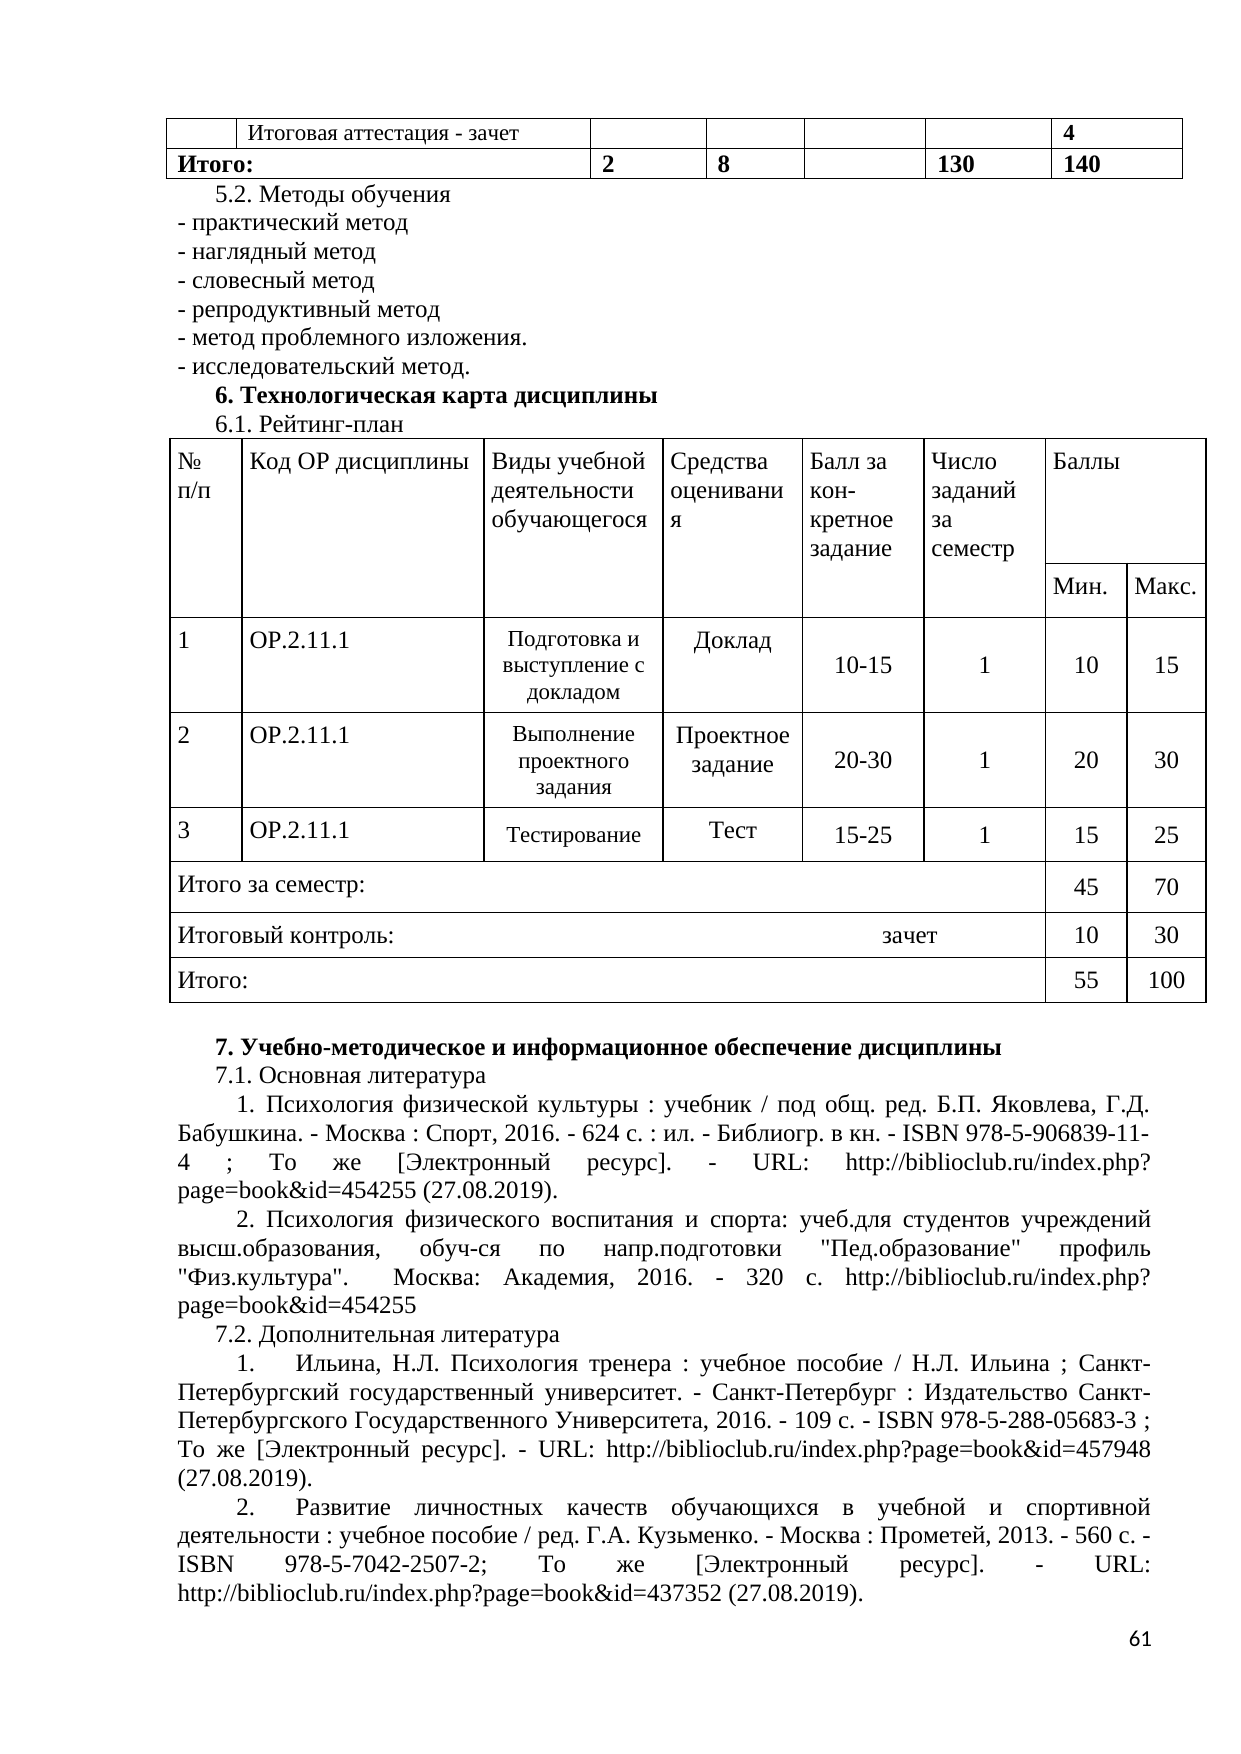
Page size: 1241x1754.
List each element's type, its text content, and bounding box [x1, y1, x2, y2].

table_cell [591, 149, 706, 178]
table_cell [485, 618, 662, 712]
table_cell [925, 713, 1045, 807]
text - метод проблемного изложения. [177, 322, 1152, 351]
text - репродуктивный метод [177, 294, 1152, 322]
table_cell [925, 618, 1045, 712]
text - практический метод [177, 207, 1152, 236]
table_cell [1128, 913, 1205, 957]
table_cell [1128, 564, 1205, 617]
text 7.2. Дополнительная литература [177, 1319, 1152, 1348]
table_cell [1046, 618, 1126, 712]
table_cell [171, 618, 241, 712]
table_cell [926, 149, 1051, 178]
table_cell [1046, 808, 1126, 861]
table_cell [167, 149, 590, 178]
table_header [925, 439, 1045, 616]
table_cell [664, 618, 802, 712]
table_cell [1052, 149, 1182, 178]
list Развитие личностных качеств обучающихся в учебной и спортивной деятельности : учебное пособие / ред. Г.А. Кузьменко. - Москва : Прометей, 2013. - 560 с. - ISBN 978-5-7042-2507-2; То же [Электронный ресурс]. - URL: http://biblioclub.ru/index.php?page=book&id=437352 (27.08.2019). [177, 1492, 1152, 1607]
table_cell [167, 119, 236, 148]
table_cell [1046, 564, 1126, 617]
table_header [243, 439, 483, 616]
text - наглядный метод [177, 236, 1152, 265]
text 6. Технологическая карта дисциплины [177, 380, 1152, 409]
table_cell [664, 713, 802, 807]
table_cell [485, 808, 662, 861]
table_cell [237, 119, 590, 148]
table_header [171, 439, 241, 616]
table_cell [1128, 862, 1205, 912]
list Психология физического воспитания и спорта: учеб.для студентов учреждений высш.образования, обуч-ся по напр.подготовки "Пед.образование" профиль "Физ.культура". Москва: Академия, 2016. - 320 с. http://biblioclub.ru/index.php?page=book&id=454255 [177, 1204, 1152, 1319]
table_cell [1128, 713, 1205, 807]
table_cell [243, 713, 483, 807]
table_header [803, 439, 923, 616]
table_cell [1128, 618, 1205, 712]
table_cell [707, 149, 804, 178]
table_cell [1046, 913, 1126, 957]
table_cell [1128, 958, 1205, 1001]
text - словесный метод [177, 265, 1152, 294]
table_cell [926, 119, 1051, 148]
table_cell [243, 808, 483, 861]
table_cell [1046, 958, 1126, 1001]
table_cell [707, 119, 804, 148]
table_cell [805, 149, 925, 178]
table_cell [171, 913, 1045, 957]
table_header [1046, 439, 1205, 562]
text 5.2. Методы обучения [177, 179, 1152, 207]
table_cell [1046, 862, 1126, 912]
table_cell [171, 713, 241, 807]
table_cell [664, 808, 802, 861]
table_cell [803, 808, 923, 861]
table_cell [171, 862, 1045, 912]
text 7.1. Основная литература [177, 1061, 1152, 1089]
list Психология физической культуры : учебник / под общ. ред. Б.П. Яковлева, Г.Д. Бабушкина. - Москва : Спорт, 2016. - 624 с. : ил. - Библиогр. в кн. - ISBN 978-5-906839-11-4 ; То же [Электронный ресурс]. - URL: http://biblioclub.ru/index.php?page=book&id=454255 (27.08.2019). [177, 1089, 1152, 1204]
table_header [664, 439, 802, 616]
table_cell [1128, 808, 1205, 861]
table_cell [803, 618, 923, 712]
text - исследовательский метод. [177, 351, 1152, 380]
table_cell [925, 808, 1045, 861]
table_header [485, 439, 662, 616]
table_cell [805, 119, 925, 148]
text 7. Учебно-методическое и информационное обеспечение дисциплины [177, 1032, 1152, 1061]
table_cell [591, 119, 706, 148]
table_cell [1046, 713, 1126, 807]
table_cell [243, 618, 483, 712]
text 6.1. Рейтинг-план [177, 409, 1152, 437]
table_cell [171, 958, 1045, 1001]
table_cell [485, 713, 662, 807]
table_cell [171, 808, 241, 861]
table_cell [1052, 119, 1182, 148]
list Ильина, Н.Л. Психология тренера : учебное пособие / Н.Л. Ильина ; Санкт-Петербургский государственный университет. - Санкт-Петербург : Издательство Санкт-Петербургского Государственного Университета, 2016. - 109 с. - ISBN 978-5-288-05683-3 ; То же [Электронный ресурс]. - URL: http://biblioclub.ru/index.php?page=book&id=457948 (27.08.2019). [177, 1348, 1152, 1492]
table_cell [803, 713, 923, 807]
